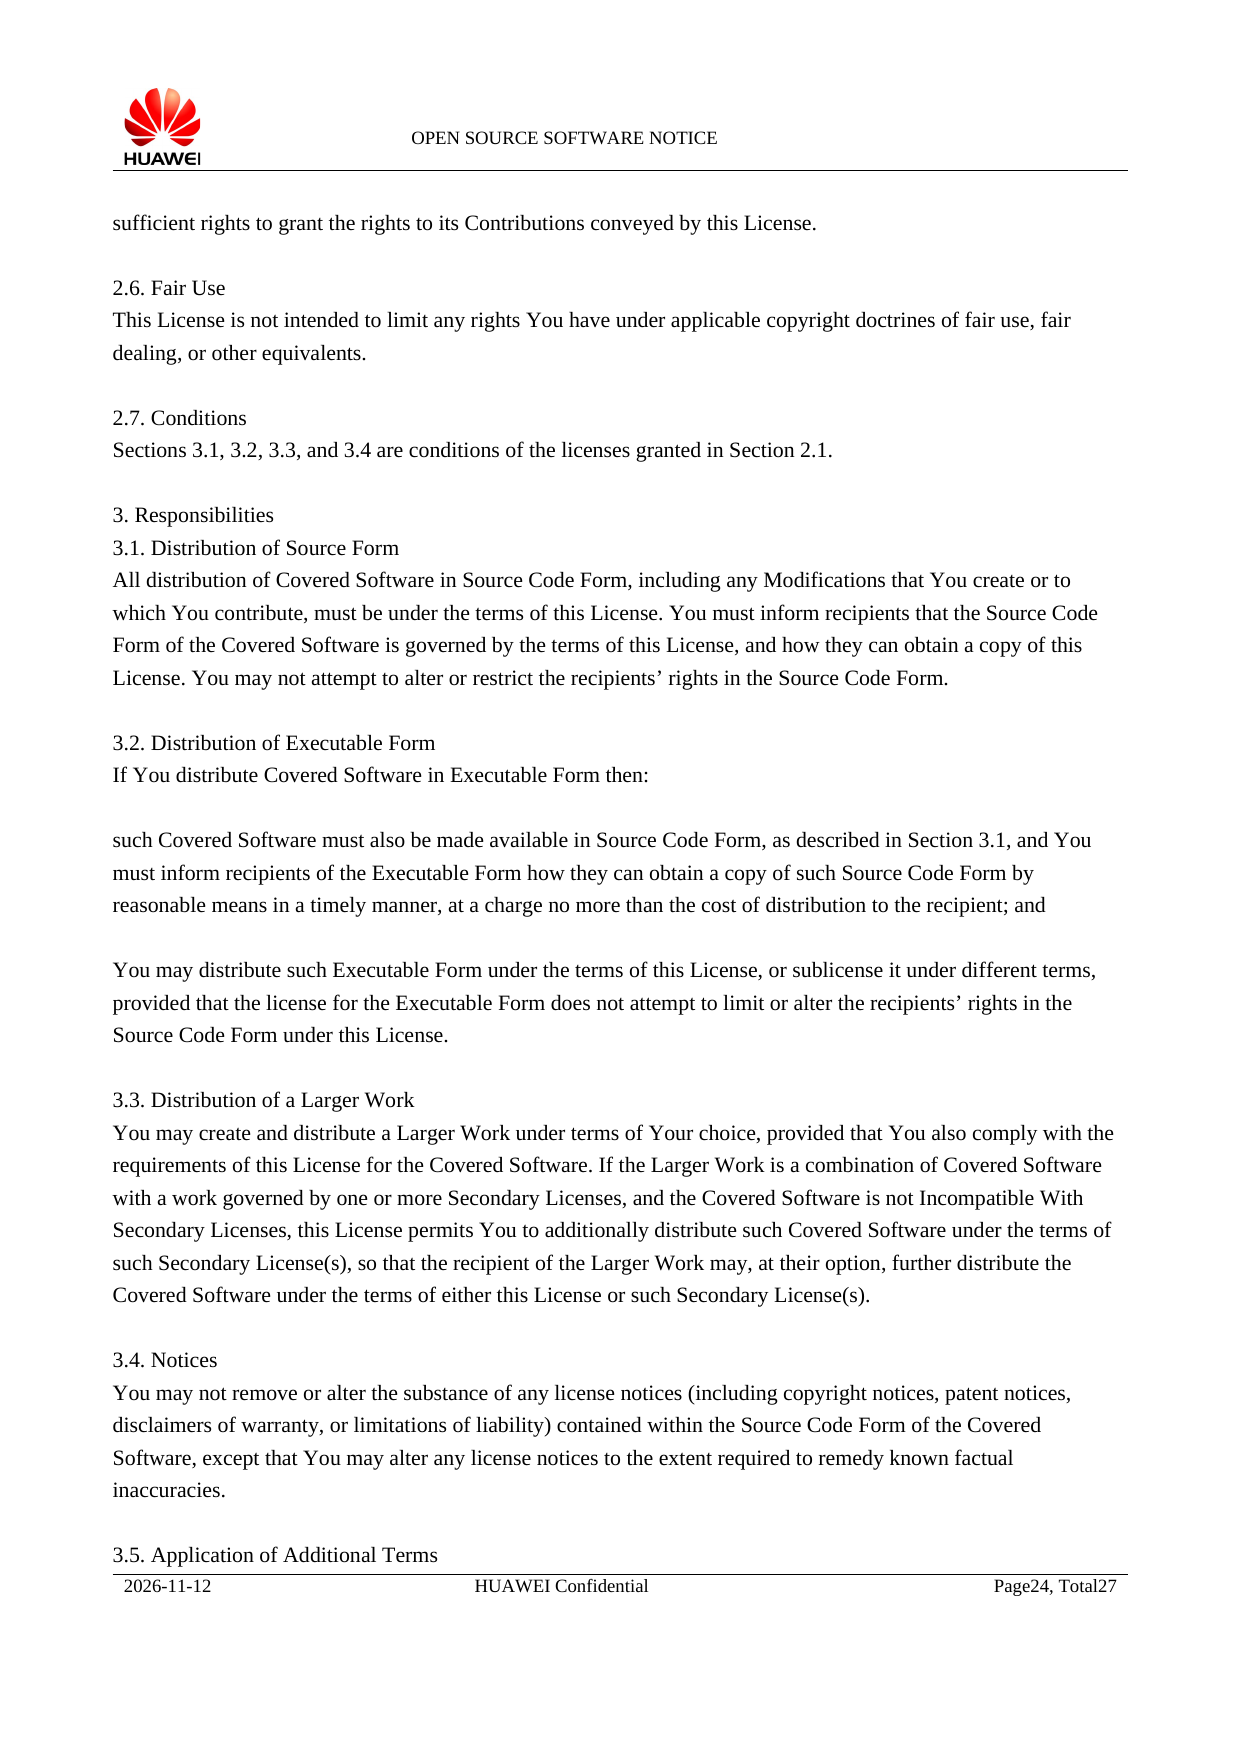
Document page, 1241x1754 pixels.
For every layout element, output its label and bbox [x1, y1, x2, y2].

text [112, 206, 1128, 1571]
picture [124, 88, 201, 165]
